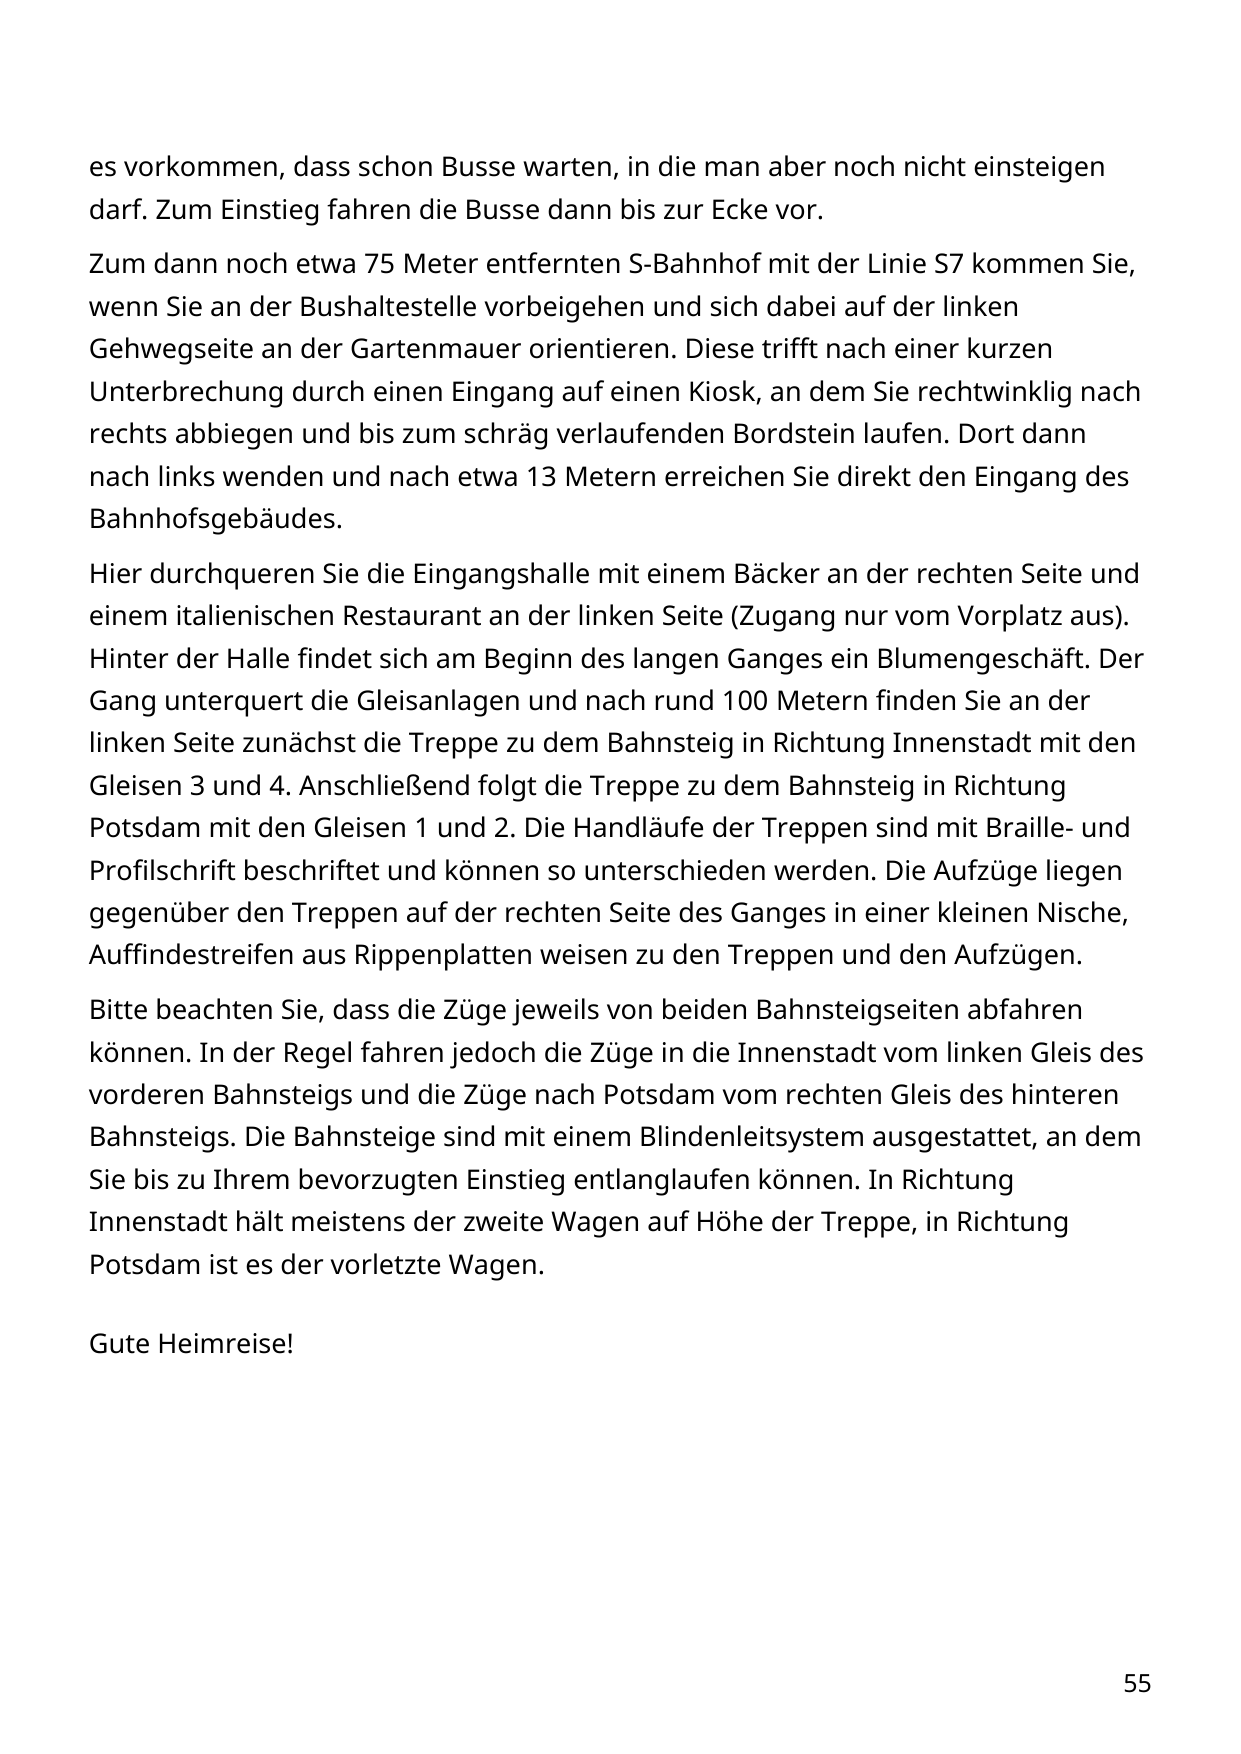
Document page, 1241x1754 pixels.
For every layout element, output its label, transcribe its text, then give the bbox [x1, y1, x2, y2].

text Gute Heimreise! [89, 1325, 1152, 1362]
text Hier durchqueren Sie die Eingangshalle mit einem Bäcker an der rechten Seite und einem italienischen Restaurant an der linken Seite (Zugang nur vom Vorplatz aus). Hinter der Halle findet sich am Beginn des langen Ganges ein Blumengeschäft. Der Gang unterquert die Gleisanlagen und nach rund 100 Metern finden Sie an der linken Seite zunächst die Treppe zu dem Bahnsteig in Richtung Innenstadt mit den Gleisen 3 und 4. Anschließend folgt die Treppe zu dem Bahnsteig in Richtung Potsdam mit den Gleisen 1 und 2. Die Handläufe der Treppen sind mit Braille- und Profilschrift beschriftet und können so unterschieden werden. Die Aufzüge liegen gegenüber den Treppen auf der rechten Seite des Ganges in einer kleinen Nische, Auffindestreifen aus Rippenplatten weisen zu den Treppen und den Aufzügen. [89, 554, 1152, 973]
text Zum dann noch etwa 75 Meter entfernten S-Bahnhof mit der Linie S7 kommen Sie, wenn Sie an der Bushaltestelle vorbeigehen und sich dabei auf der linken Gehwegseite an der Gartenmauer orientieren. Diese trifft nach einer kurzen Unterbrechung durch einen Eingang auf einen Kiosk, an dem Sie rechtwinklig nach rechts abbiegen und bis zum schräg verlaufenden Bordstein laufen. Dort dann nach links wenden und nach etwa 13 Metern erreichen Sie direkt den Eingang des Bahnhofsgebäudes. [89, 245, 1152, 536]
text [89, 148, 1152, 227]
text Bitte beachten Sie, dass die Züge jeweils von beiden Bahnsteigseiten abfahren können. In der Regel fahren jedoch die Züge in die Innenstadt vom linken Gleis des vorderen Bahnsteigs und die Züge nach Potsdam vom rechten Gleis des hinteren Bahnsteigs. Die Bahnsteige sind mit einem Blindenleitsystem ausgestattet, an dem Sie bis zu Ihrem bevorzugten Einstieg entlanglaufen können. In Richtung Innenstadt hält meistens der zweite Wagen auf Höhe der Treppe, in Richtung Potsdam ist es der vorletzte Wagen. [89, 991, 1152, 1282]
